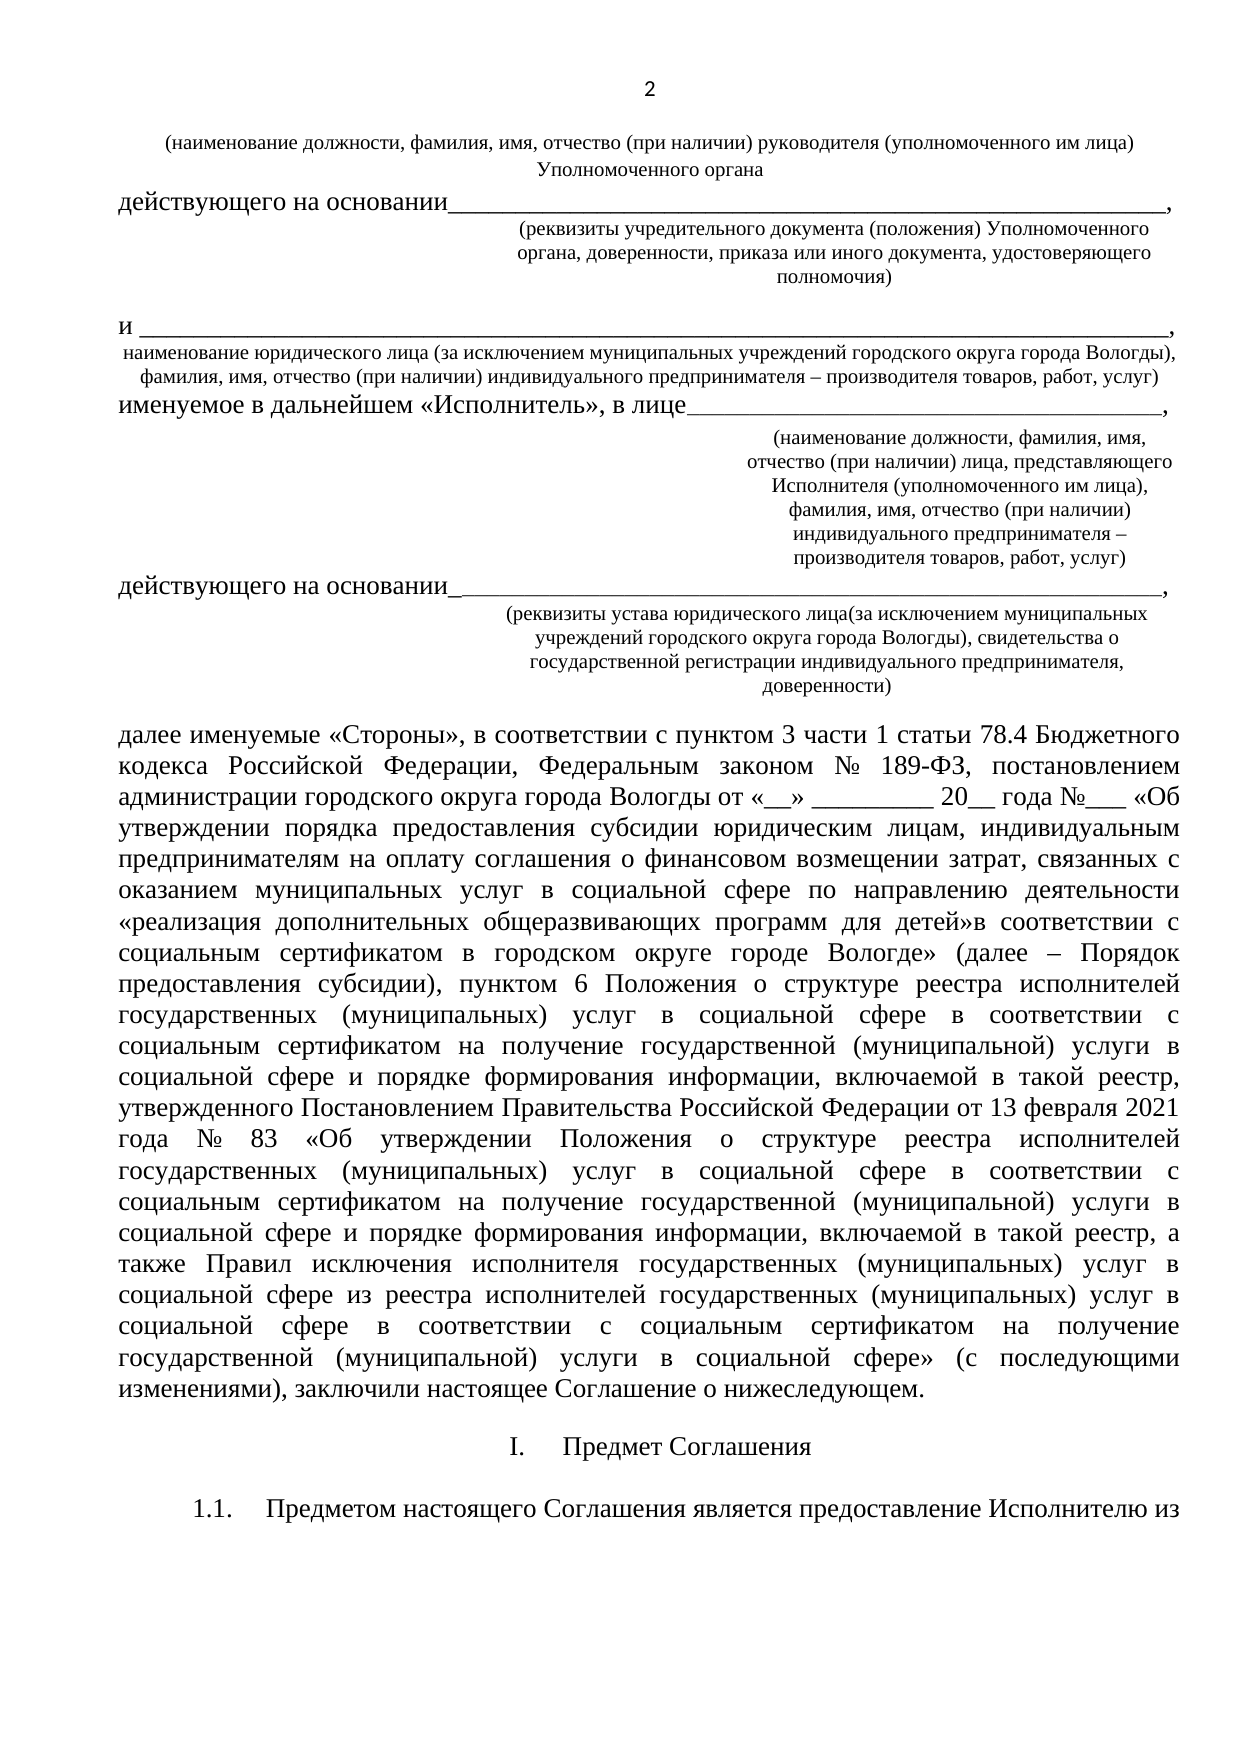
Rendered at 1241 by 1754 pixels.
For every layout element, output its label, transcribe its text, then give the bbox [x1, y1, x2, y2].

text действующего на основании_________________________________________________________, [118, 569, 1181, 601]
text именуемое в дальнейшем «Исполнитель», в лице______________________________________, [118, 388, 1181, 420]
text (наименование должности, фамилия, имя, отчество (при наличии) лица, представляющего Исполнителя (уполномоченного им лица), фамилия, имя, отчество (при наличии) индивидуального предпринимателя – производителя товаров, работ, услуг) [738, 425, 1181, 569]
text (наименование должности, фамилия, имя, отчество (при наличии) руководителя (уполномоченного им лица) Уполномоченного органа [118, 130, 1181, 181]
text действующего на основании_____________________________________________________, [118, 185, 1181, 216]
list Предмет Соглашения [156, 1430, 1181, 1461]
text далее именуемые «Стороны», в соответствии с пунктом 3 части 1 статьи 78.4 Бюджетного кодекса Российской Федерации, Федеральным законом № 189-ФЗ, постановлением администрации городского округа города Вологды от «__» _________ 20__ года №___ «Об утверждении порядка предоставления субсидии юридическим лицам, индивидуальным предпринимателям на оплату соглашения о финансовом возмещении затрат, связанных с оказанием муниципальных услуг в социальной сфере по направлению деятельности «реализация дополнительных общеразвивающих программ для детей»в соответствии с социальным сертификатом в городском округе городе Вологде» (далее – Порядок предоставления субсидии), пунктом 6 Положения о структуре реестра исполнителей государственных (муниципальных) услуг в социальной сфере в соответствии с социальным сертификатом на получение государственной (муниципальной) услуги в социальной сфере и порядке формирования информации, включаемой в такой реестр, утвержденного Постановлением Правительства Российской Федерации от 13 февраля 2021 года № 83 «Об утверждении Положения о структуре реестра исполнителей государственных (муниципальных) услуг в социальной сфере в соответствии с социальным сертификатом на получение государственной (муниципальной) услуги в социальной сфере и порядке формирования информации, включаемой в такой реестр, а также Правил исключения исполнителя государственных (муниципальных) услуг в социальной сфере из реестра исполнителей государственных (муниципальных) услуг в социальной сфере в соответствии с социальным сертификатом на получение государственной (муниципальной) услуги в социальной сфере» (с последующими изменениями), заключили настоящее Соглашение о нижеследующем. [118, 718, 1181, 1403]
text и ____________________________________________________________________________, [118, 309, 1181, 340]
text наименование юридического лица (за исключением муниципальных учреждений городского округа города Вологды), фамилия, имя, отчество (при наличии) индивидуального предпринимателя – производителя товаров, работ, услуг) [118, 340, 1181, 388]
text (реквизиты учредительного документа (положения) Уполномоченного органа, доверенности, приказа или иного документа, удостоверяющего полномочия) [487, 216, 1181, 288]
text (реквизиты устава юридического лица(за исключением муниципальных учреждений городского округа города Вологды), свидетельства о государственной регистрации индивидуального предпринимателя, доверенности) [472, 601, 1181, 697]
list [118, 1492, 1181, 1523]
